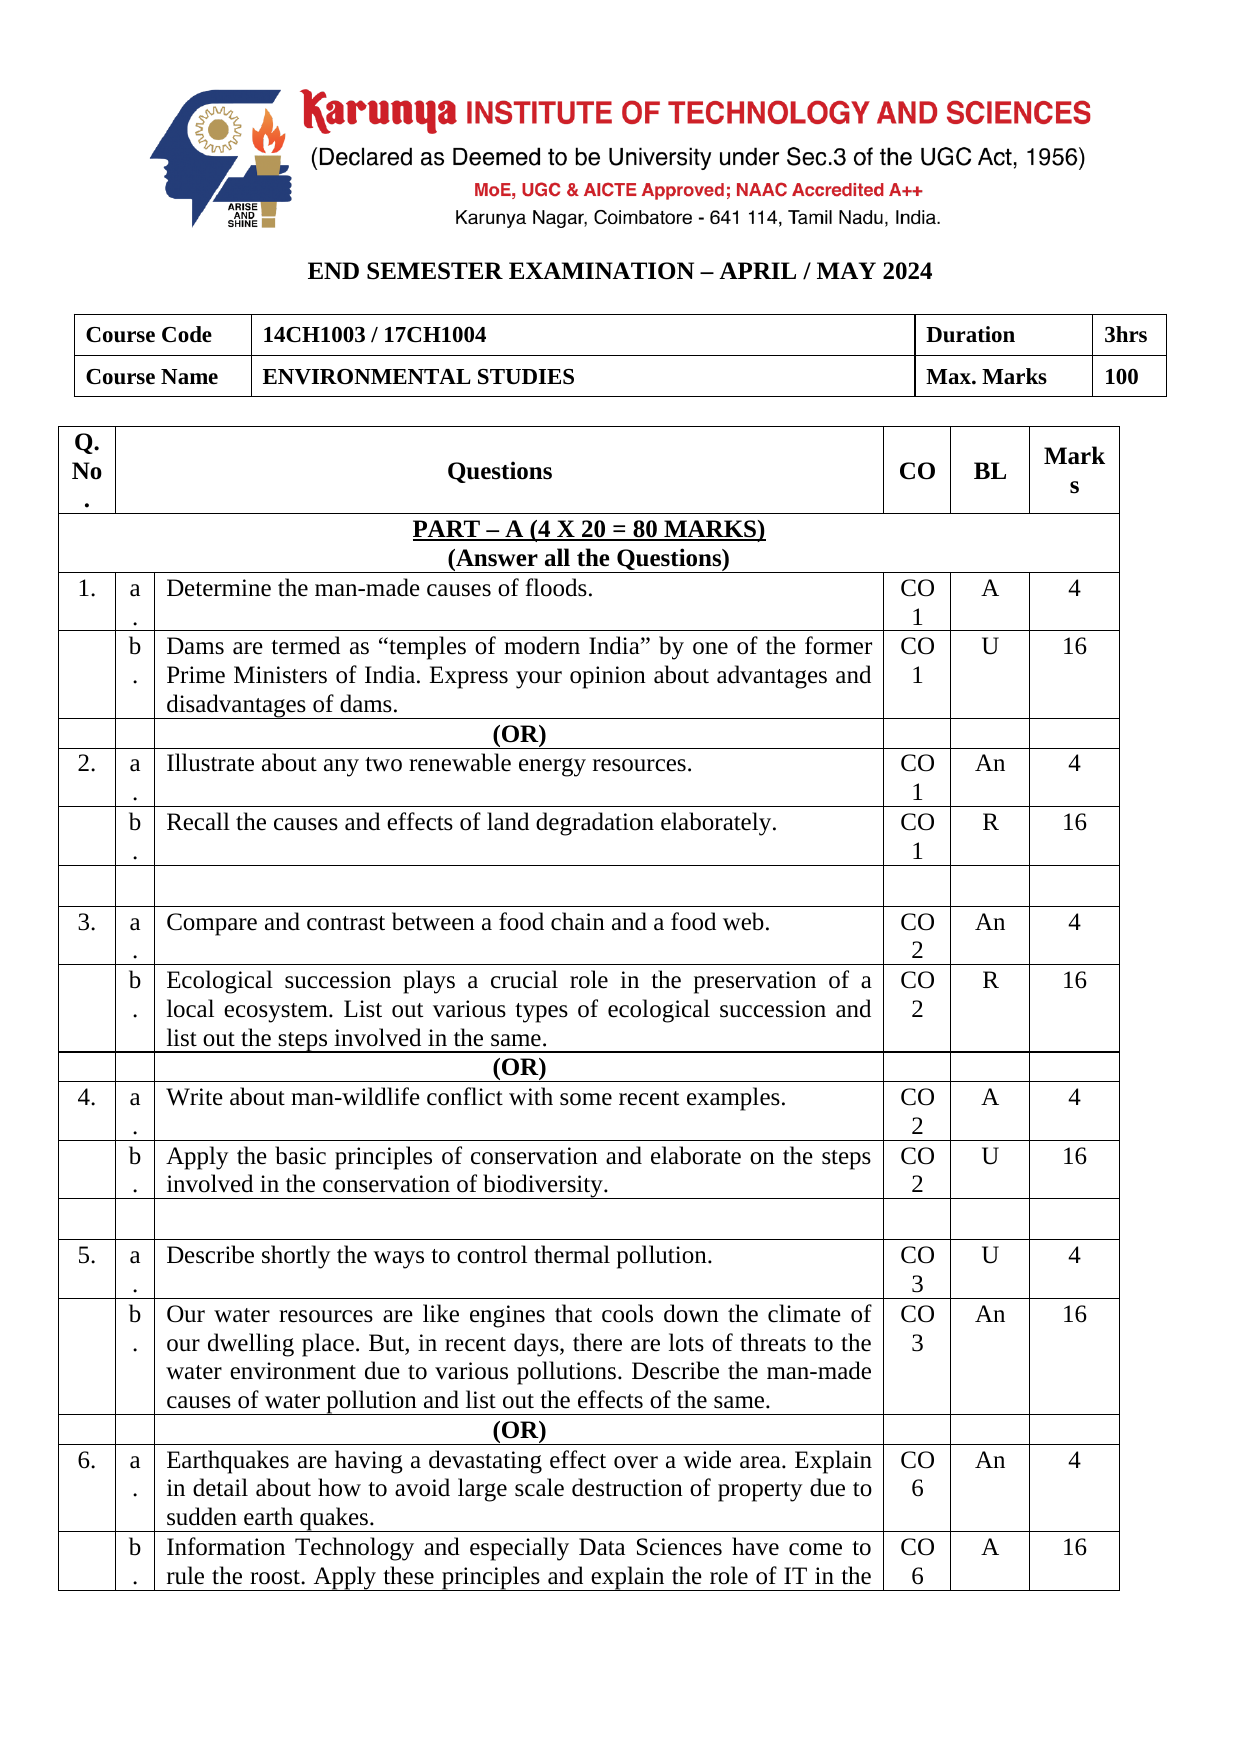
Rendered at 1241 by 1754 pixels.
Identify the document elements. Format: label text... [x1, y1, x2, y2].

table_cell [59, 866, 115, 906]
table_cell [884, 866, 950, 906]
table_cell 4 [1030, 1082, 1119, 1140]
table_cell [59, 1141, 115, 1198]
table_cell Compare and contrast between a food chain and a food web. [155, 907, 883, 964]
table_cell a. [116, 1445, 154, 1531]
table_cell 4 [1030, 749, 1119, 806]
table_cell b. [116, 1141, 154, 1198]
table_cell a. [116, 749, 154, 806]
table_cell [1030, 866, 1119, 906]
table_cell 16 [1030, 1299, 1119, 1414]
table_cell CO3 [884, 1240, 950, 1298]
table_cell [116, 866, 154, 906]
table_cell CO2 [884, 965, 950, 1051]
table_cell 1. [59, 573, 115, 630]
table_cell [59, 1053, 115, 1081]
table_cell Recall the causes and effects of land degradation elaborately. [155, 807, 883, 864]
table_cell PART – A (4 X 20 = 80 MARKS) (Answer all the Questions) [59, 514, 1119, 572]
table_cell CO2 [884, 1082, 950, 1140]
table_cell 3. [59, 907, 115, 964]
table_cell a. [116, 1240, 154, 1298]
table_cell CO1 [884, 573, 950, 630]
table_cell [1030, 719, 1119, 747]
table_cell b. [116, 807, 154, 864]
table_header CO [884, 427, 950, 513]
table_cell [59, 719, 115, 747]
table_cell A [951, 1082, 1029, 1140]
table_cell 16 [1030, 1141, 1119, 1198]
table_cell [59, 965, 115, 1051]
table_cell [884, 719, 950, 747]
table_cell R [951, 807, 1029, 864]
table_cell Dams are termed as “temples of modern India” by one of the former Prime Ministers of India. Express your opinion about advantages and disadvantages of dams. [155, 631, 883, 718]
table_cell [884, 1199, 950, 1239]
table_cell (OR) [155, 719, 883, 747]
table_cell 16 [1030, 807, 1119, 864]
table_cell 16 [1030, 1532, 1119, 1589]
table_cell 2. [59, 749, 115, 806]
table_header Q. No. [59, 427, 115, 513]
table_cell [951, 719, 1029, 747]
table_cell [951, 1415, 1029, 1444]
table_cell a. [116, 1082, 154, 1140]
table_cell [59, 1299, 115, 1414]
table_cell b. [116, 631, 154, 718]
text END SEMESTER EXAMINATION – APRIL / MAY 2024 [90, 256, 1150, 285]
table_header Questions [116, 427, 883, 513]
table_cell 4 [1030, 1445, 1119, 1531]
table_cell [1030, 1415, 1119, 1444]
table_header Marks [1030, 427, 1119, 513]
table_cell Ecological succession plays a crucial role in the preservation of a local ecosystem. List out various types of ecological succession and list out the steps involved in the same. [155, 965, 883, 1051]
table_cell An [951, 1445, 1029, 1531]
table_cell b. [116, 1532, 154, 1589]
table_cell Earthquakes are having a devastating effect over a wide area. Explain in detail about how to avoid large scale destruction of property due to sudden earth quakes. [155, 1445, 883, 1531]
table_cell CO6 [884, 1532, 950, 1589]
table_cell U [951, 1141, 1029, 1198]
table_cell A [951, 1532, 1029, 1589]
table_header 14CH1003 / 17CH1004 [252, 315, 914, 355]
table_cell [116, 719, 154, 747]
table_cell a. [116, 573, 154, 630]
table_cell Course Name [75, 356, 251, 396]
table_cell [951, 866, 1029, 906]
table_cell 16 [1030, 631, 1119, 718]
table_header Course Code [75, 315, 251, 355]
table_cell 16 [1030, 965, 1119, 1051]
table_cell [116, 1199, 154, 1239]
table_cell R [951, 965, 1029, 1051]
table_cell CO1 [884, 807, 950, 864]
table_cell Apply the basic principles of conservation and elaborate on the steps involved in the conservation of biodiversity. [155, 1141, 883, 1198]
table_cell [1030, 1199, 1119, 1239]
table_cell Describe shortly the ways to control thermal pollution. [155, 1240, 883, 1298]
table_cell [1030, 1053, 1119, 1081]
table_cell b. [116, 1299, 154, 1414]
table_cell An [951, 1299, 1029, 1414]
table_cell [59, 1199, 115, 1239]
table_cell 4 [1030, 573, 1119, 630]
table_cell (OR) [155, 1415, 883, 1444]
table_cell Determine the man-made causes of floods. [155, 573, 883, 630]
table_cell 100 [1093, 356, 1166, 396]
table_cell [59, 631, 115, 718]
table_cell Illustrate about any two renewable energy resources. [155, 749, 883, 806]
table_cell a. [116, 907, 154, 964]
table_cell Max. Marks [916, 356, 1092, 396]
table_cell A [951, 573, 1029, 630]
table_cell [59, 807, 115, 864]
table_cell [116, 1415, 154, 1444]
table_cell 5. [59, 1240, 115, 1298]
table_cell 4. [59, 1082, 115, 1140]
table_cell CO2 [884, 1141, 950, 1198]
table_cell b. [116, 965, 154, 1051]
table_cell 6. [59, 1445, 115, 1531]
table_cell CO3 [884, 1299, 950, 1414]
table_cell U [951, 1240, 1029, 1298]
table_cell [116, 1053, 154, 1081]
table_cell U [951, 631, 1029, 718]
table_cell CO2 [884, 907, 950, 964]
table_cell CO1 [884, 749, 950, 806]
table_cell CO1 [884, 631, 950, 718]
table_cell 4 [1030, 907, 1119, 964]
table_cell [951, 1199, 1029, 1239]
table_header BL [951, 427, 1029, 513]
table_cell [59, 1532, 115, 1589]
table_cell 4 [1030, 1240, 1119, 1298]
table_cell (OR) [155, 1053, 883, 1081]
table_cell [884, 1053, 950, 1081]
table_cell [155, 1199, 883, 1239]
table_cell CO6 [884, 1445, 950, 1531]
picture [149, 89, 1091, 228]
table_cell ENVIRONMENTAL STUDIES [252, 356, 914, 396]
table_cell An [951, 749, 1029, 806]
table_cell An [951, 907, 1029, 964]
table_header 3hrs [1093, 315, 1166, 355]
table_cell Our water resources are like engines that cools down the climate of our dwelling place. But, in recent days, there are lots of threats to the water environment due to various pollutions. Describe the man-made causes of water pollution and list out the effects of the same. [155, 1299, 883, 1414]
table_cell Write about man-wildlife conflict with some recent examples. [155, 1082, 883, 1140]
table_cell [951, 1053, 1029, 1081]
table_cell [884, 1415, 950, 1444]
table_header Duration [916, 315, 1092, 355]
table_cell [155, 1532, 883, 1589]
table_cell [59, 1415, 115, 1444]
table_cell [155, 866, 883, 906]
